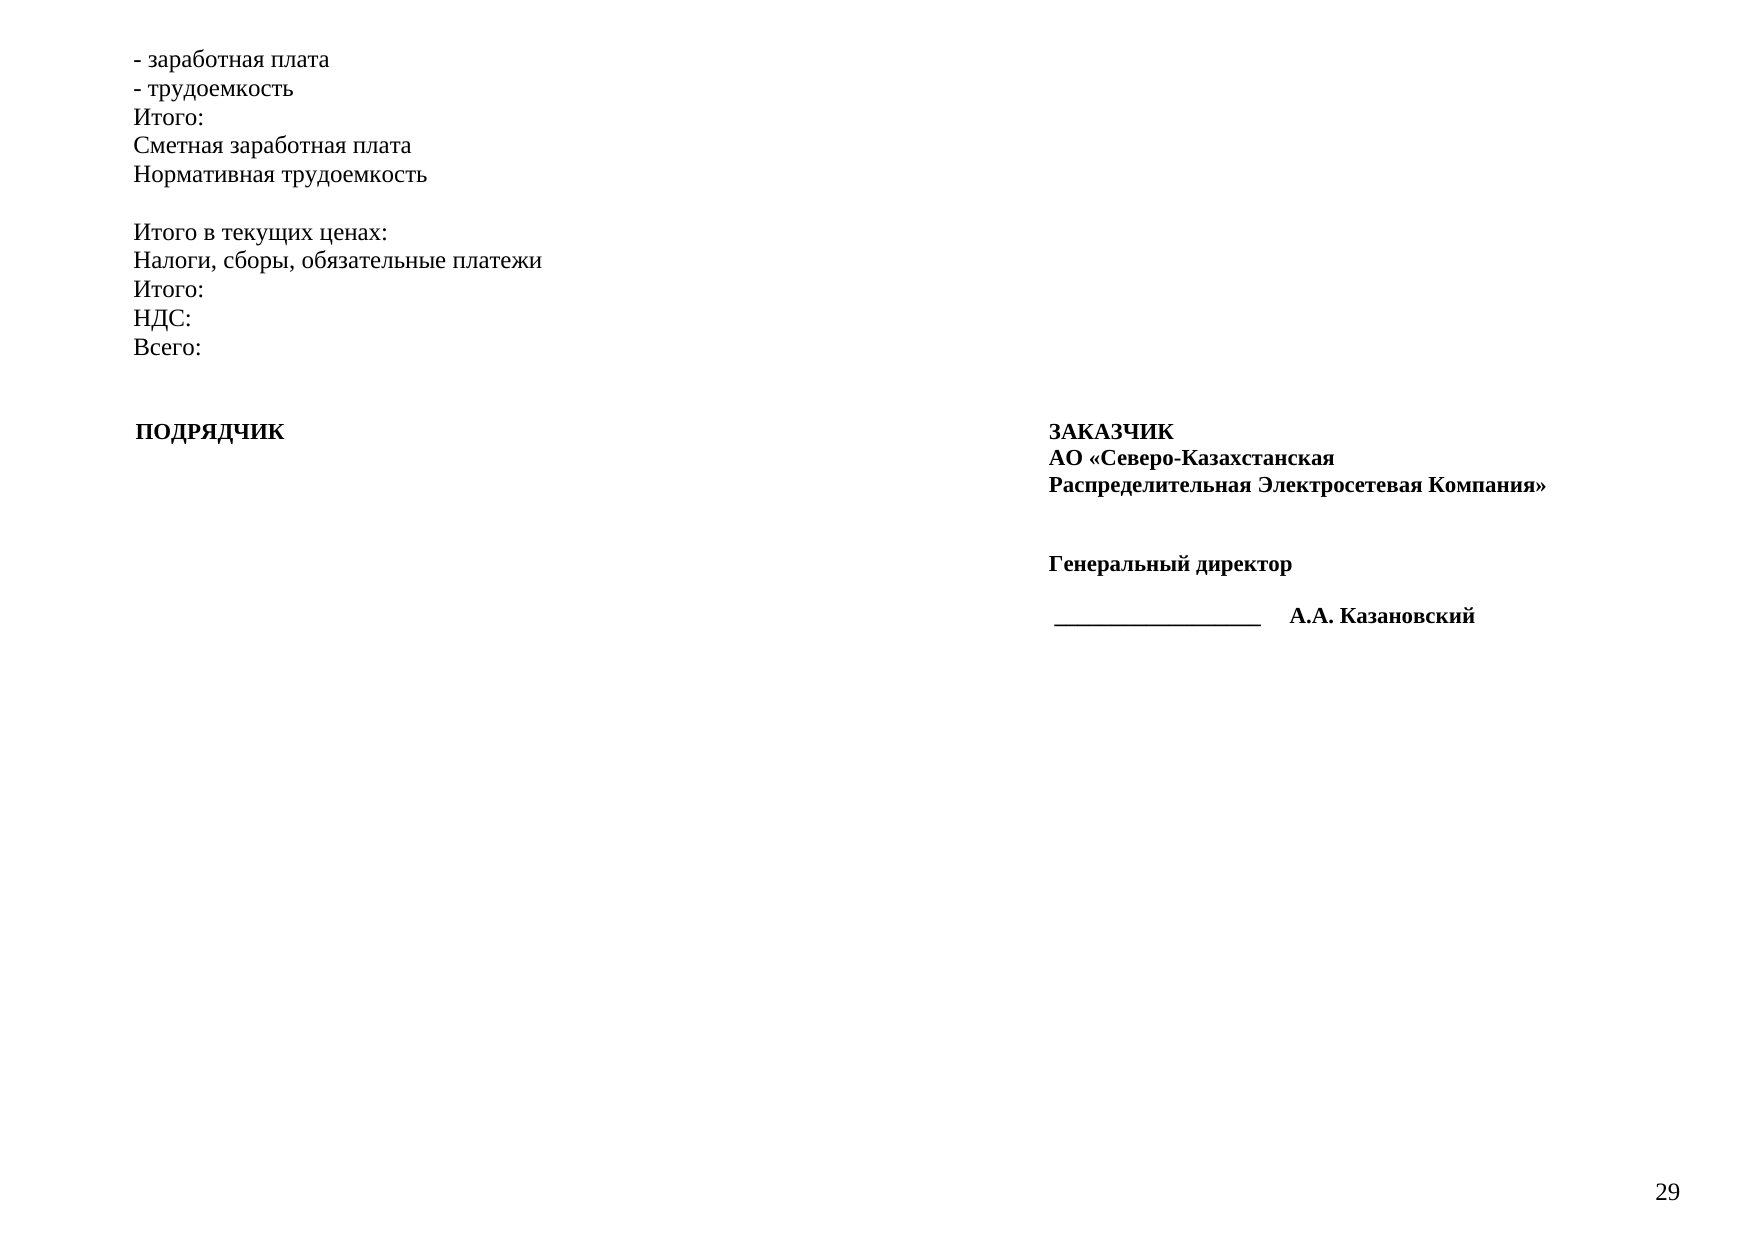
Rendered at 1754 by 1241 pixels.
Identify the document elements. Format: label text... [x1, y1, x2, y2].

text ПОДРЯДЧИК ЗАКАЗЧИК [89, 418, 1680, 444]
text Итого: [133, 274, 1680, 303]
text - трудоемкость [133, 73, 1680, 102]
text НДС: [133, 303, 1680, 332]
text АО «Северо-Казахстанская [1049, 444, 1680, 471]
text Сметная заработная плата [133, 131, 1680, 159]
text Нормативная трудоемкость [133, 159, 1680, 188]
text Всего: [133, 332, 1680, 361]
text Налоги, сборы, обязательные платежи [133, 246, 1680, 274]
text Итого: [133, 102, 1680, 131]
text Распределительная Электросетевая Компания» [1049, 471, 1680, 497]
text - заработная плата [133, 44, 1680, 73]
text Итого в текущих ценах: [133, 217, 1680, 246]
text Генеральный директор [1049, 550, 1680, 576]
text __________________ А.А. Казановский [1049, 603, 1680, 629]
